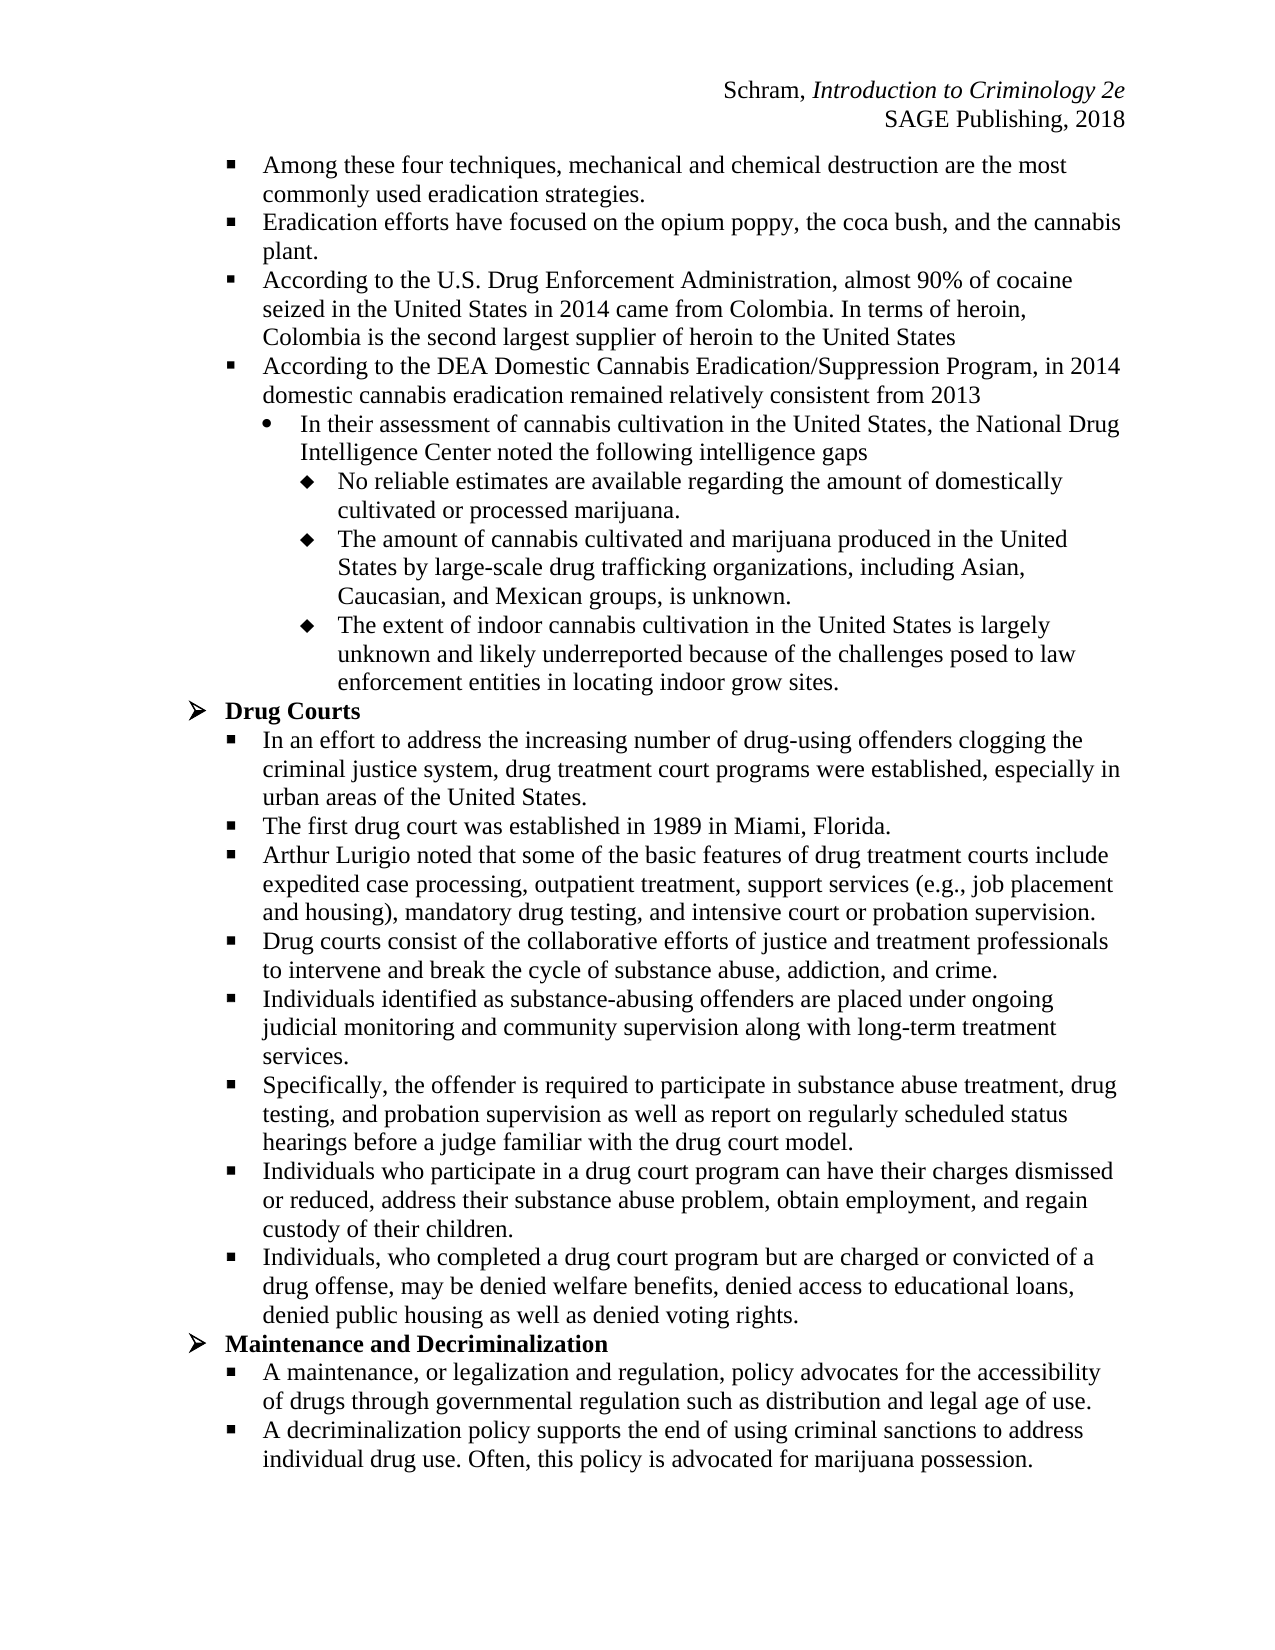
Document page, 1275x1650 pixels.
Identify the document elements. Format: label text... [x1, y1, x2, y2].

list Maintenance and Decriminalization [187, 1329, 1125, 1357]
list Drug courts consist of the collaborative efforts of justice and treatment professionals to intervene and break the cycle of substance abuse, addiction, and crime. [225, 926, 1125, 984]
list Arthur Lurigio noted that some of the basic features of drug treatment courts include expedited case processing, outpatient treatment, support services (e.g., job placement and housing), mandatory drug testing, and intensive court or probation supervision. [225, 840, 1125, 926]
list In an effort to address the increasing number of drug-using offenders clogging the criminal justice system, drug treatment court programs were established, especially in urban areas of the United States. [225, 725, 1125, 811]
list Among these four techniques, mechanical and chemical destruction are the most commonly used eradication strategies. [225, 150, 1125, 207]
list Individuals, who completed a drug court program but are charged or convicted of a drug offense, may be denied welfare benefits, denied access to educational loans, denied public housing as well as denied voting rights. [225, 1242, 1125, 1329]
list The extent of indoor cannabis cultivation in the United States is largely unknown and likely underreported because of the challenges posed to law enforcement entities in locating indoor grow sites. [300, 610, 1125, 696]
list A decriminalization policy supports the end of using criminal sanctions to address individual drug use. Often, this policy is advocated for marijuana possession. [225, 1415, 1125, 1472]
list Individuals identified as substance-abusing offenders are placed under ongoing judicial monitoring and community supervision along with long-term treatment services. [225, 984, 1125, 1070]
list Specifically, the offender is required to participate in substance abuse treatment, drug testing, and probation supervision as well as report on regularly scheduled status hearings before a judge familiar with the drug court model. [225, 1070, 1125, 1156]
list Individuals who participate in a drug court program can have their charges dismissed or reduced, address their substance abuse problem, obtain employment, and regain custody of their children. [225, 1156, 1125, 1242]
list According to the U.S. Drug Enforcement Administration, almost 90% of cocaine seized in the United States in 2014 came from Colombia. In terms of heroin, Colombia is the second largest supplier of heroin to the United States [225, 265, 1125, 351]
list Eradication efforts have focused on the opium poppy, the coca bush, and the cannabis plant. [225, 207, 1125, 265]
list In their assessment of cannabis cultivation in the United States, the National Drug Intelligence Center noted the following intelligence gaps [262, 409, 1125, 466]
list No reliable estimates are available regarding the amount of domestically cultivated or processed marijuana. [300, 466, 1125, 524]
list Drug Courts [187, 696, 1125, 725]
list According to the DEA Domestic Cannabis Eradication/Suppression Program, in 2014 domestic cannabis eradication remained relatively consistent from 2013 [225, 351, 1125, 409]
list A maintenance, or legalization and regulation, policy advocates for the accessibility of drugs through governmental regulation such as distribution and legal age of use. [225, 1357, 1125, 1415]
list The amount of cannabis cultivated and marijuana produced in the United States by large-scale drug trafficking organizations, including Asian, Caucasian, and Mexican groups, is unknown. [300, 524, 1125, 610]
list The first drug court was established in 1989 in Miami, Florida. [225, 811, 1125, 840]
